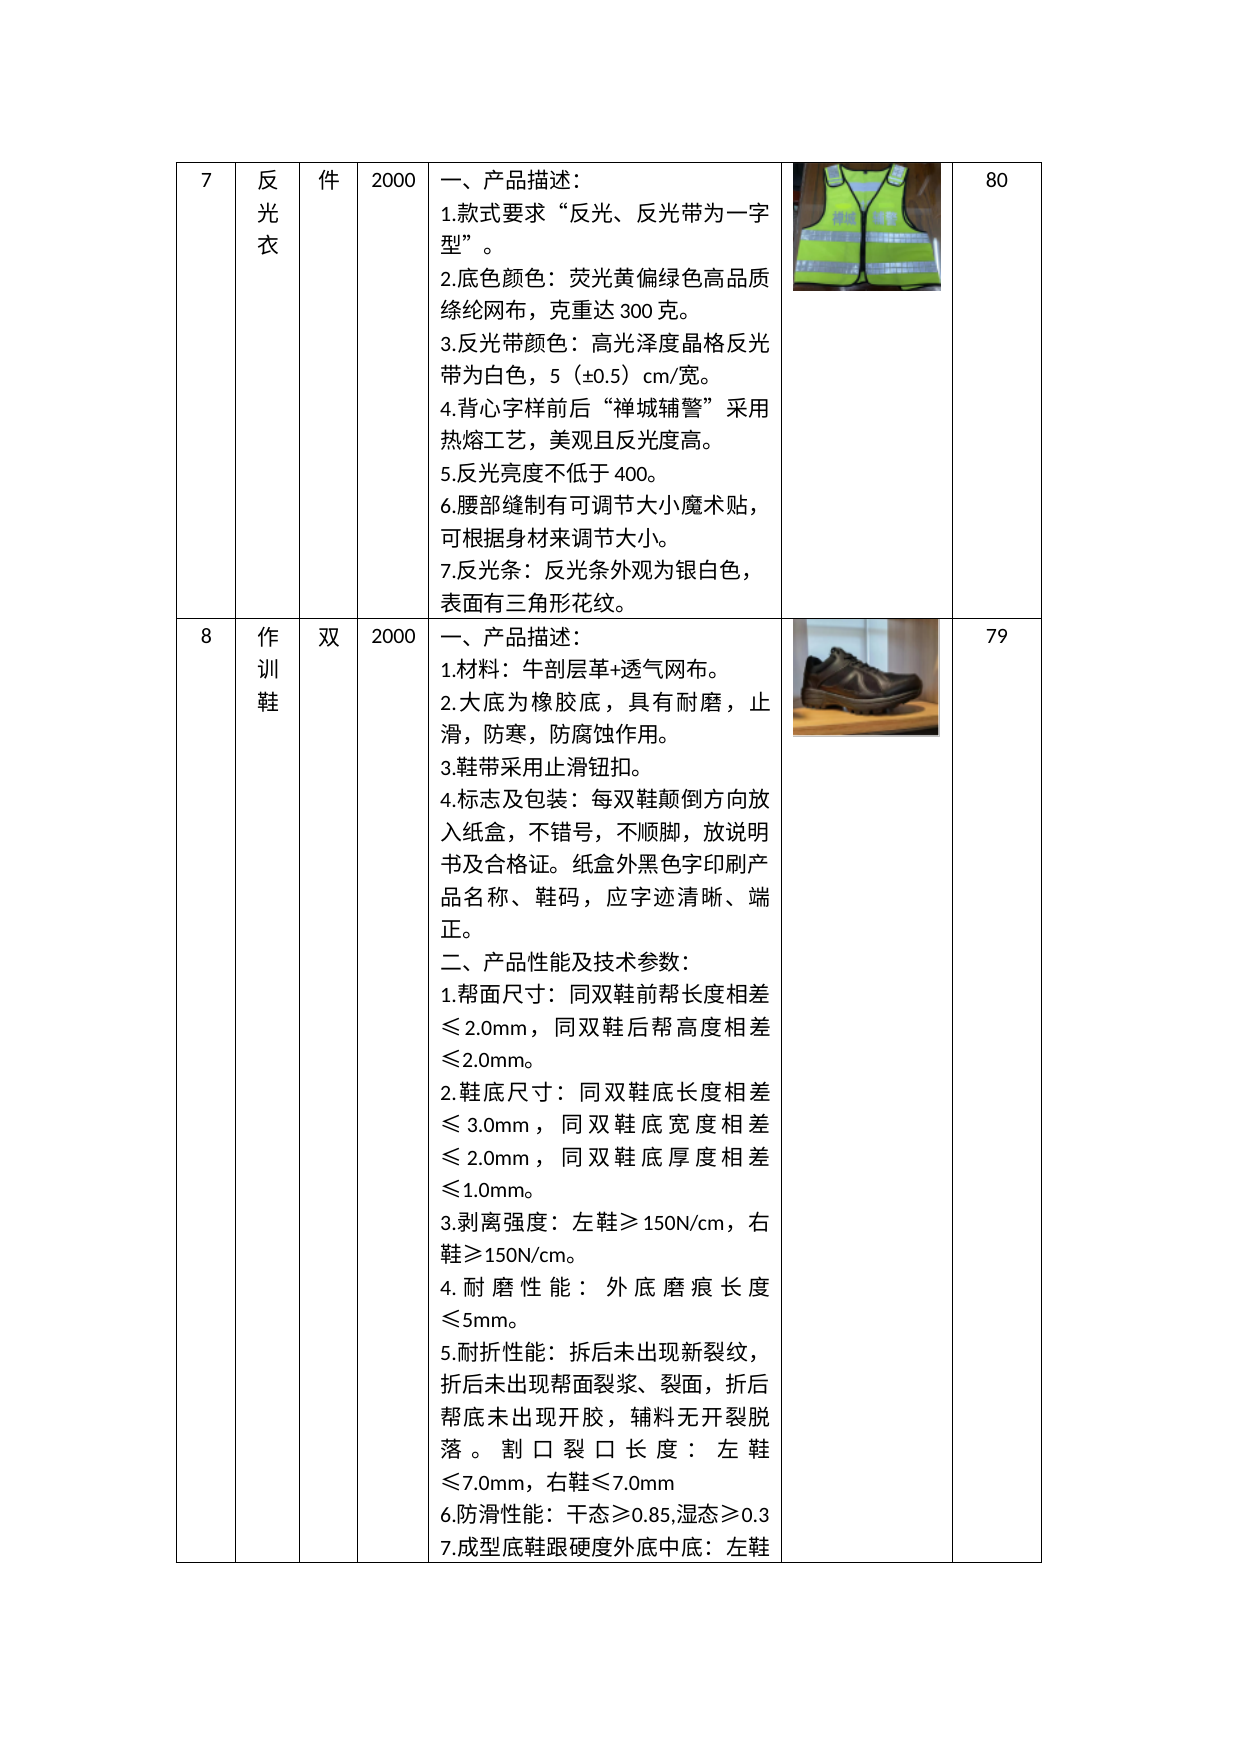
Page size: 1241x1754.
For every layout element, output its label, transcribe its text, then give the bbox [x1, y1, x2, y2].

table_cell 80 [953, 163, 1041, 618]
table_cell 作训鞋 [236, 619, 299, 1562]
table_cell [429, 619, 781, 1562]
table_cell 反光衣 [236, 163, 299, 618]
table_cell [782, 619, 952, 1562]
table_cell 2000 [358, 163, 428, 618]
table_cell 双 [300, 619, 357, 1562]
table_cell 7 [177, 163, 235, 618]
table_cell [782, 163, 952, 618]
table_cell 2000 [358, 619, 428, 1562]
picture [793, 163, 941, 291]
table_cell 一、产品描述： 1.款式要求“反光、反光带为一字型”。 2.底色颜色：荧光黄偏绿色高品质绦纶网布，克重达300克。 3.反光带颜色：高光泽度晶格反光带为白色，5（±0.5）cm/宽。 4.背心字样前后“禅城辅警”采用热熔工艺，美观且反光度高。 5.反光亮度不低于400。 6.腰部缝制有可调节大小魔术贴，可根据身材来调节大小。 7.反光条：反光条外观为银白色，表面有三角形花纹。 [429, 163, 781, 618]
picture [793, 619, 941, 738]
table_cell 79 [953, 619, 1041, 1562]
table_cell 件 [300, 163, 357, 618]
table_cell 8 [177, 619, 235, 1562]
